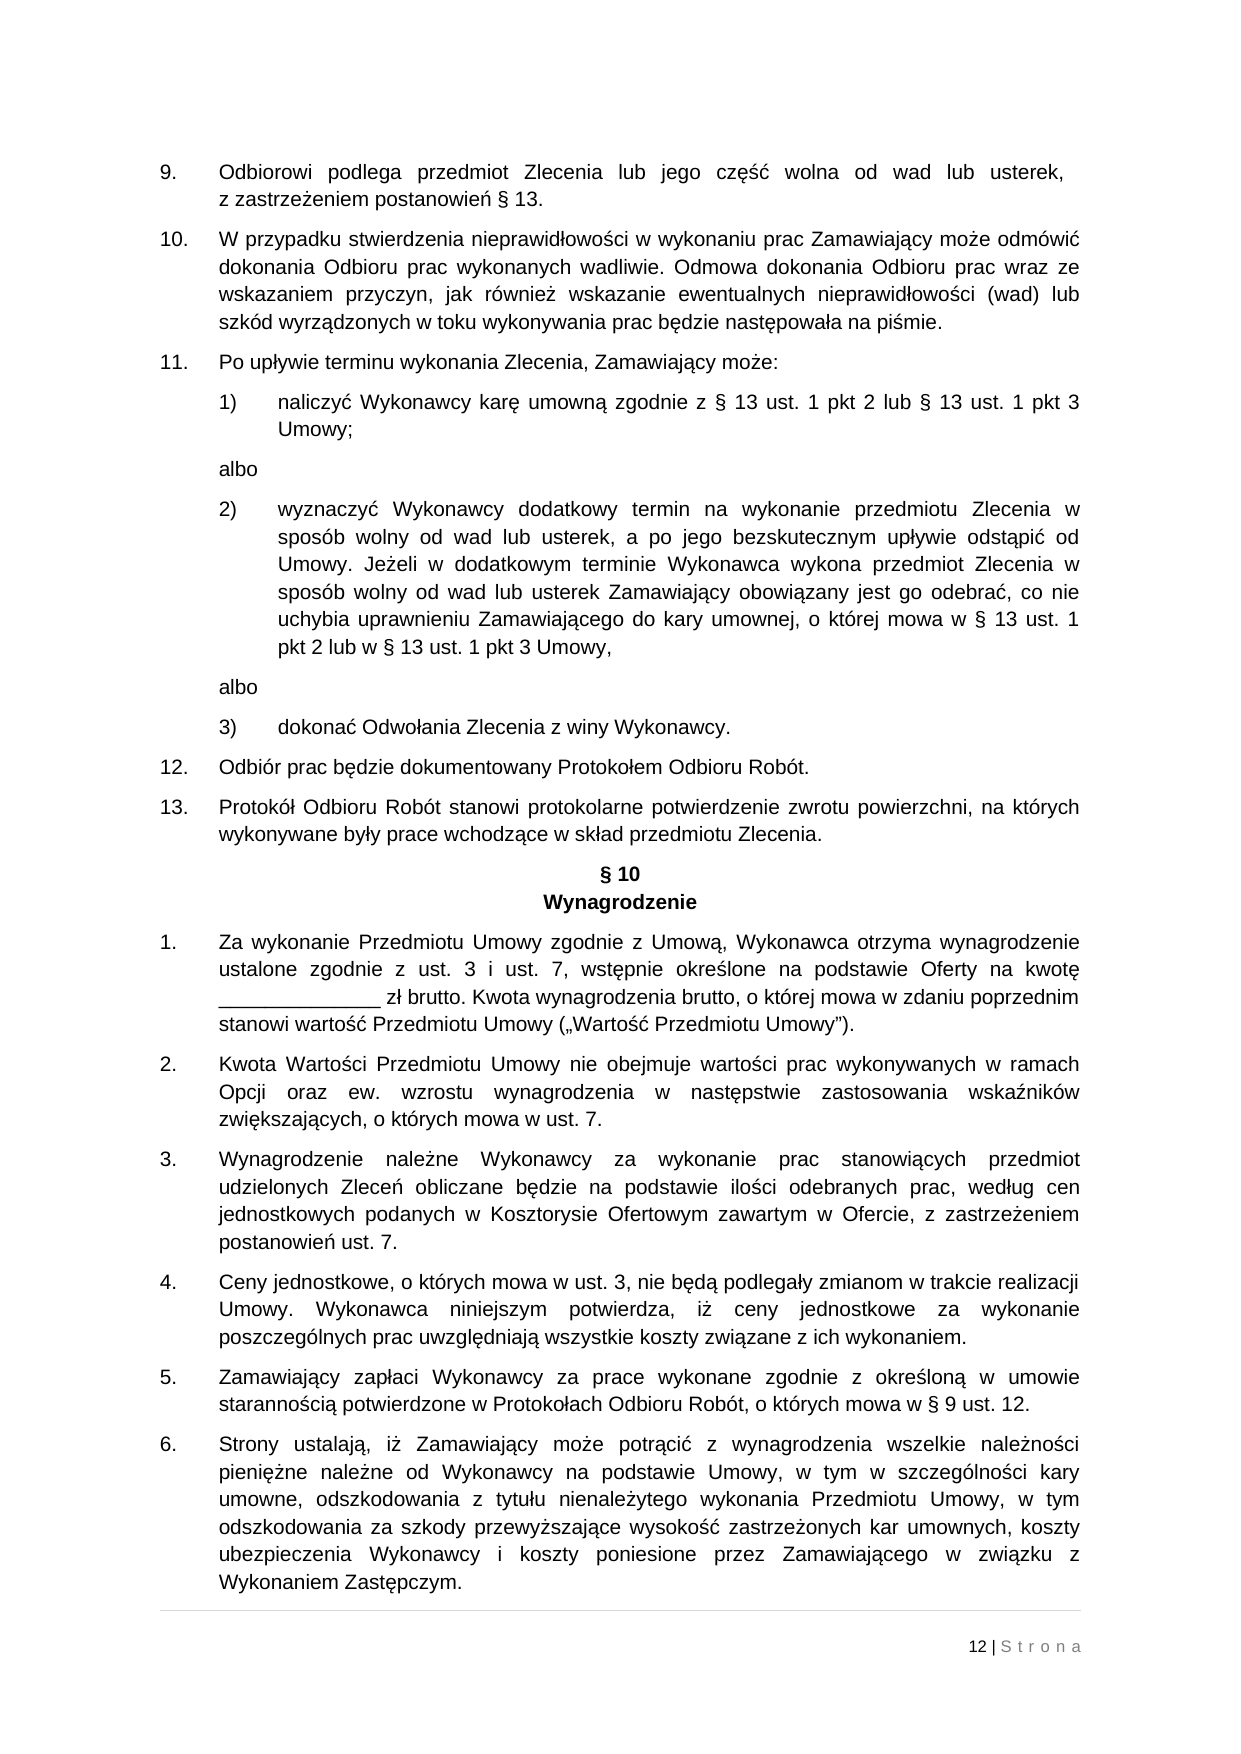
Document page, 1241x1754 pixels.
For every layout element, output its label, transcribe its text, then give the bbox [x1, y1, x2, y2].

list Protokół Odbioru Robót stanowi protokolarne potwierdzenie zwrotu powierzchni, na których wykonywane były prace wchodzące w skład przedmiotu Zlecenia. [159, 794, 1081, 846]
list Ceny jednostkowe, o których mowa w ust. 3, nie będą podlegały zmianom w trakcie realizacji Umowy. Wykonawca niniejszym potwierdza, iż ceny jednostkowe za wykonanie poszczególnych prac uwzględniają wszystkie koszty związane z ich wykonaniem. [159, 1269, 1081, 1348]
list Wynagrodzenie należne Wykonawcy za wykonanie prac stanowiących przedmiot udzielonych Zleceń obliczane będzie na podstawie ilości odebranych prac, według cen jednostkowych podanych w Kosztorysie Ofertowym zawartym w Ofercie, z zastrzeżeniem postanowień ust. 7. [159, 1147, 1081, 1253]
list wyznaczyć Wykonawcy dodatkowy termin na wykonanie przedmiotu Zlecenia w sposób wolny od wad lub usterek, a po jego bezskutecznym upływie odstąpić od Umowy. Jeżeli w dodatkowym terminie Wykonawca wykona przedmiot Zlecenia w sposób wolny od wad lub usterek Zamawiający obowiązany jest go odebrać, co nie uchybia uprawnieniu Zamawiającego do kary umownej, o której mowa w § 13 ust. 1 pkt 2 lub w § 13 ust. 1 pkt 3 Umowy, [218, 497, 1081, 658]
list Strony ustalają, iż Zamawiający może potrącić z wynagrodzenia wszelkie należności pieniężne należne od Wykonawcy na podstawie Umowy, w tym w szczególności kary umowne, odszkodowania z tytułu nienależytego wykonania Przedmiotu Umowy, w tym odszkodowania za szkody przewyższające wysokość zastrzeżonych kar umownych, koszty ubezpieczenia Wykonawcy i koszty poniesione przez Zamawiającego w związku z Wykonaniem Zastępczym. [159, 1432, 1081, 1593]
list naliczyć Wykonawcy karę umowną zgodnie z § 13 ust. 1 pkt 2 lub § 13 ust. 1 pkt 3 Umowy; [218, 389, 1081, 441]
text § 10 Wynagrodzenie [159, 862, 1081, 913]
list W przypadku stwierdzenia nieprawidłowości w wykonaniu prac Zamawiający może odmówić dokonania Odbioru prac wykonanych wadliwie. Odmowa dokonania Odbioru prac wraz ze wskazaniem przyczyn, jak również wskazanie ewentualnych nieprawidłowości (wad) lub szkód wyrządzonych w toku wykonywania prac będzie następowała na piśmie. [159, 227, 1081, 333]
list Po upływie terminu wykonania Zlecenia, Zamawiający może: [159, 349, 1081, 373]
list Za wykonanie Przedmiotu Umowy zgodnie z Umową, Wykonawca otrzyma wynagrodzenie ustalone zgodnie z ust. 3 i ust. 7, wstępnie określone na podstawie Oferty na kwotę ______________ zł brutto. Kwota wynagrodzenia brutto, o której mowa w zdaniu poprzednim stanowi wartość Przedmiotu Umowy („Wartość Przedmiotu Umowy”). [159, 929, 1081, 1036]
list Odbiorowi podlega przedmiot Zlecenia lub jego część wolna od wad lub usterek, z zastrzeżeniem postanowień § 13. [159, 159, 1081, 211]
text albo [218, 674, 1081, 698]
list Kwota Wartości Przedmiotu Umowy nie obejmuje wartości prac wykonywanych w ramach Opcji oraz ew. wzrostu wynagrodzenia w następstwie zastosowania wskaźników zwiększających, o których mowa w ust. 7. [159, 1052, 1081, 1131]
list dokonać Odwołania Zlecenia z winy Wykonawcy. [218, 714, 1081, 738]
text albo [218, 457, 1081, 481]
list Odbiór prac będzie dokumentowany Protokołem Odbioru Robót. [159, 754, 1081, 778]
list Zamawiający zapłaci Wykonawcy za prace wykonane zgodnie z określoną w umowie starannością potwierdzone w Protokołach Odbioru Robót, o których mowa w § 9 ust. 12. [159, 1364, 1081, 1416]
